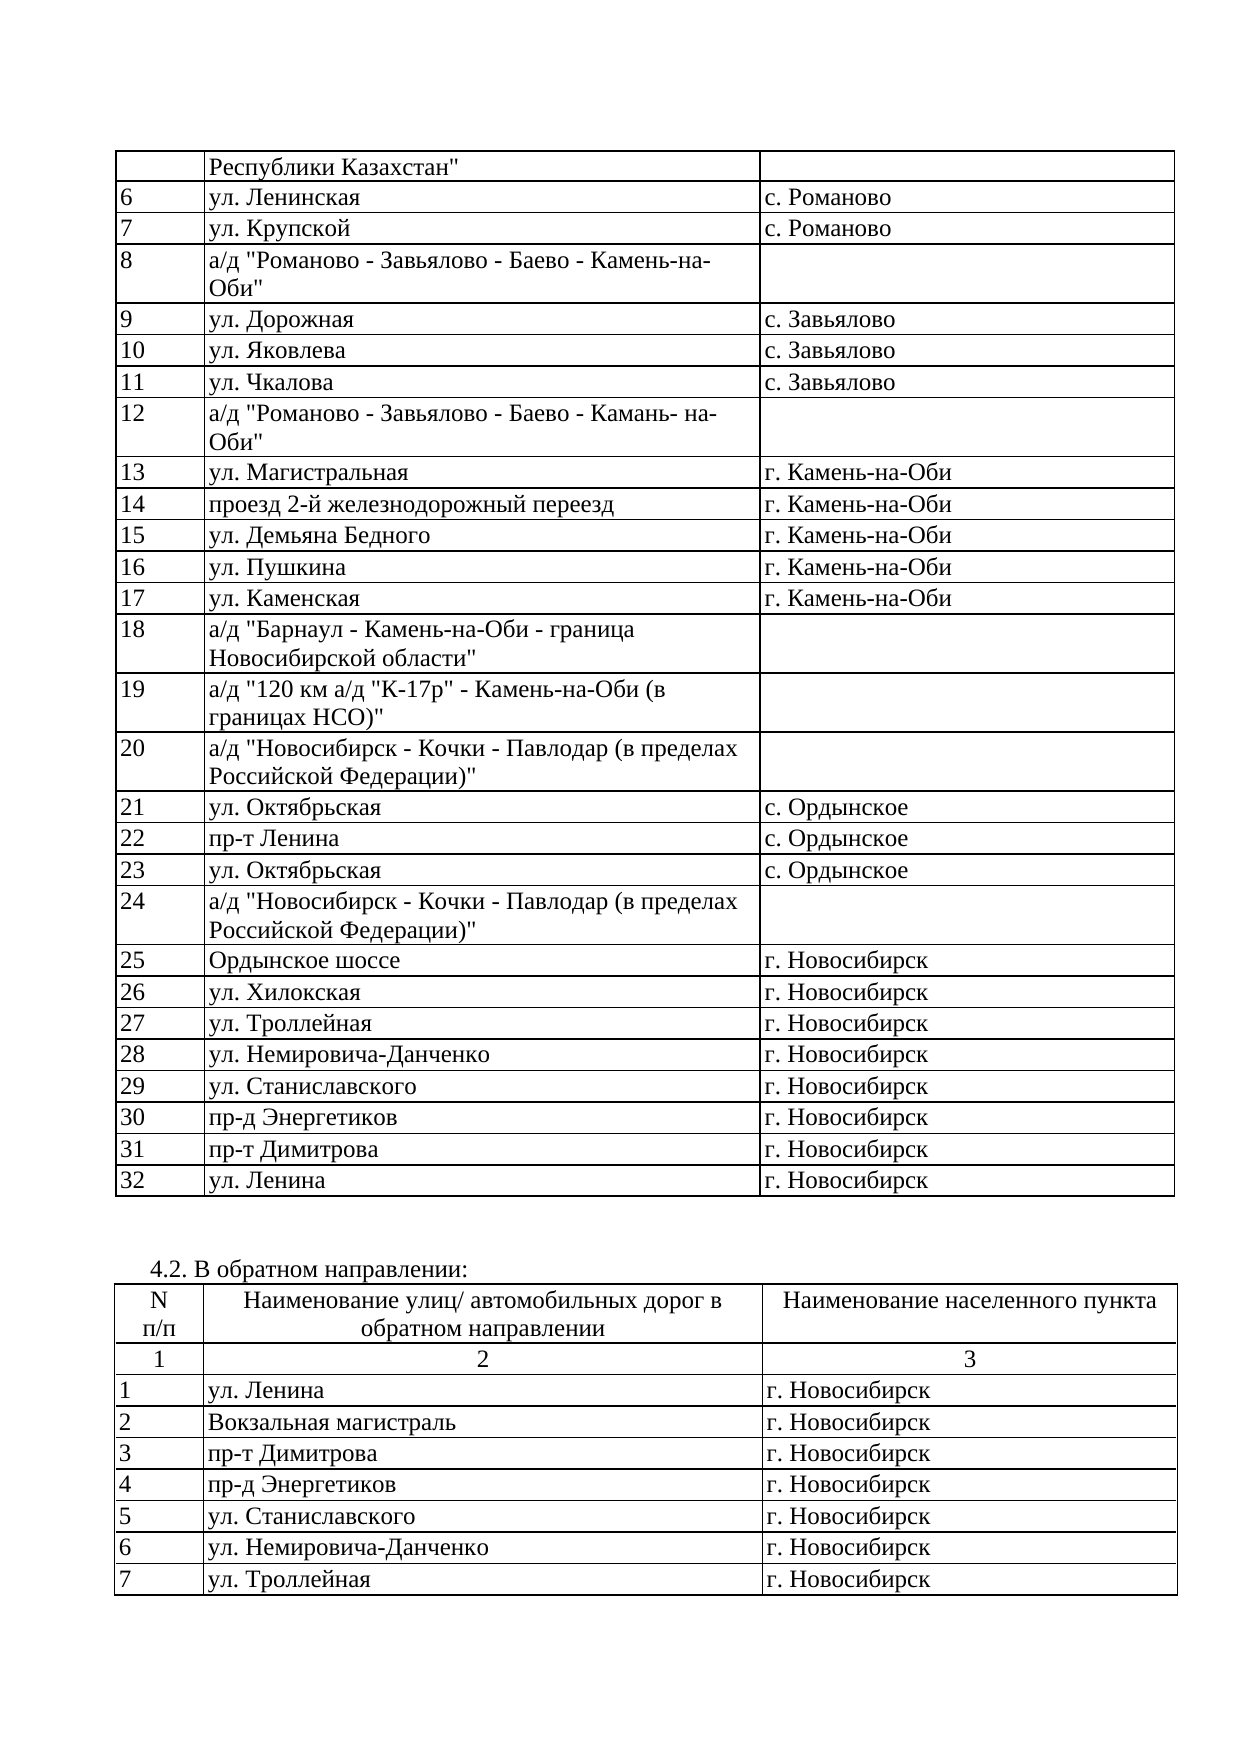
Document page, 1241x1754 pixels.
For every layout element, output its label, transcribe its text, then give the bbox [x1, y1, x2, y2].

table_cell 6 [115, 1532, 203, 1562]
table_cell Ордынское шоссе [205, 945, 759, 975]
table_cell г. Камень-на-Оби [761, 457, 1174, 487]
table_cell ул. Каменская [205, 583, 759, 613]
table_cell а/д "Барнаул - Камень-на-Оби - граница Новосибирской области" [205, 615, 759, 672]
table_cell [761, 886, 1174, 944]
table_cell ул. Чкалова [205, 367, 759, 397]
table_cell ул. Яковлева [205, 335, 759, 365]
table_cell ул. Крупской [205, 213, 759, 243]
table_cell г. Новосибирск [763, 1405, 1177, 1437]
table_cell г. Камень-на-Оби [761, 520, 1174, 550]
table_cell [761, 615, 1174, 672]
table_cell ул. Дорожная [205, 304, 759, 334]
table_cell 5 [117, 152, 204, 180]
table_cell 24 [117, 886, 204, 944]
table_cell [761, 674, 1174, 731]
table_cell 30 [117, 1103, 204, 1132]
table_cell [761, 398, 1174, 456]
table_cell г. Новосибирск [761, 1040, 1174, 1069]
table_cell 8 [117, 245, 204, 302]
table_cell с. Ордынское [761, 855, 1174, 884]
table_cell г. Камень-на-Оби [761, 583, 1174, 613]
table_cell 22 [117, 823, 204, 853]
table_cell с. Романово [761, 182, 1174, 212]
table_cell [761, 733, 1174, 790]
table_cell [205, 152, 759, 180]
table_cell 15 [117, 520, 204, 550]
table_cell с. Завьялово [761, 335, 1174, 365]
table_cell ул. Троллейная [205, 1008, 759, 1038]
table_cell г. Новосибирск [761, 945, 1174, 975]
table_cell г. Новосибирск [763, 1374, 1177, 1405]
table_cell ул. Станиславского [204, 1501, 762, 1531]
table_cell с. Завьялово [761, 367, 1174, 397]
table_cell [761, 152, 1174, 180]
table_cell 26 [117, 977, 204, 1007]
table_cell 29 [117, 1071, 204, 1101]
table_cell ул. Хилокская [205, 977, 759, 1007]
table_cell ул. Немировича-Данченко [204, 1533, 762, 1562]
table_cell пр-д Энергетиков [205, 1103, 759, 1132]
table_cell 11 [117, 367, 204, 397]
table_cell ул. Демьяна Бедного [205, 520, 759, 550]
table_cell 7 [117, 213, 204, 243]
table_cell пр-т Димитрова [205, 1134, 759, 1164]
table_cell 25 [117, 945, 204, 975]
table_cell 2 [204, 1344, 762, 1374]
table_cell 12 [117, 398, 204, 456]
table_cell 32 [117, 1166, 204, 1195]
table_cell 18 [117, 615, 204, 672]
table_cell ул. Октябрьская [205, 792, 759, 822]
table_header Наименование населенного пункта [763, 1285, 1177, 1342]
table_cell г. Новосибирск [763, 1468, 1177, 1499]
table_cell 31 [117, 1134, 204, 1164]
table_cell ул. Октябрьская [205, 855, 759, 884]
table_cell а/д "120 км а/д "К-17р" - Камень-на-Оби (в границах НСО)" [205, 674, 759, 731]
table_cell 20 [117, 733, 204, 790]
text 4.2. В обратном направлении: [150, 1254, 1090, 1283]
table_cell ул. Ленина [204, 1375, 762, 1405]
table_cell а/д "Романово - Завьялово - Баево - Камень-на-Оби" [205, 245, 759, 302]
table_cell ул. Магистральная [205, 457, 759, 487]
table_cell ул. Ленинская [205, 182, 759, 212]
table_cell а/д "Романово - Завьялово - Баево - Камань- на- Оби" [205, 398, 759, 456]
table_cell 14 [117, 489, 204, 519]
table_cell 5 [115, 1501, 203, 1531]
table_cell г. Новосибирск [763, 1437, 1177, 1468]
table_cell 19 [117, 674, 204, 731]
table_cell 1 [115, 1343, 203, 1374]
table_cell г. Камень-на-Оби [761, 552, 1174, 582]
table_header N п/п [115, 1285, 203, 1342]
table_cell 2 [115, 1406, 203, 1437]
table_cell 7 [115, 1564, 203, 1594]
table_cell 28 [117, 1040, 204, 1069]
table_cell с. Ордынское [761, 792, 1174, 822]
table_cell г. Новосибирск [761, 1071, 1174, 1101]
table_cell 17 [117, 583, 204, 613]
table_cell 1 [115, 1375, 203, 1405]
table_cell проезд 2-й железнодорожный переезд [205, 489, 759, 519]
table_cell г. Новосибирск [763, 1531, 1177, 1562]
table_cell [761, 245, 1174, 302]
table_cell г. Новосибирск [763, 1563, 1177, 1594]
table_cell 9 [117, 304, 204, 334]
table_cell Вокзальная магистраль [204, 1407, 762, 1437]
table_cell г. Новосибирск [761, 1134, 1174, 1164]
table_cell 4 [115, 1469, 203, 1499]
table_cell г. Новосибирск [761, 977, 1174, 1007]
table_cell пр-т Димитрова [204, 1438, 762, 1468]
table_header Наименование улиц/ автомобильных дорог в обратном направлении [204, 1285, 762, 1342]
table_cell г. Новосибирск [761, 1166, 1174, 1195]
table_cell 6 [117, 182, 204, 212]
table_cell ул. Пушкина [205, 552, 759, 582]
table_cell ул. Станиславского [205, 1071, 759, 1101]
table_cell 21 [117, 792, 204, 822]
table_cell 16 [117, 552, 204, 582]
table_cell ул. Немировича-Данченко [205, 1040, 759, 1069]
table_cell ул. Троллейная [204, 1564, 762, 1594]
table_cell 27 [117, 1008, 204, 1038]
table_cell 3 [115, 1438, 203, 1468]
table_cell г. Камень-на-Оби [761, 489, 1174, 519]
table_cell пр-д Энергетиков [204, 1470, 762, 1499]
table_cell а/д "Новосибирск - Кочки - Павлодар (в пределах Российской Федерации)" [205, 733, 759, 790]
table_cell 13 [117, 457, 204, 487]
table_cell с. Ордынское [761, 823, 1174, 853]
table_cell ул. Ленина [205, 1166, 759, 1195]
table_cell с. Романово [761, 213, 1174, 243]
table_cell г. Новосибирск [761, 1008, 1174, 1038]
table_cell а/д "Новосибирск - Кочки - Павлодар (в пределах Российской Федерации)" [205, 886, 759, 944]
table_cell 23 [117, 855, 204, 884]
table_cell г. Новосибирск [761, 1103, 1174, 1132]
table_cell г. Новосибирск [763, 1500, 1177, 1531]
table_cell пр-т Ленина [205, 823, 759, 853]
table_cell 10 [117, 335, 204, 365]
table_cell с. Завьялово [761, 304, 1174, 334]
table_cell 3 [763, 1342, 1177, 1374]
